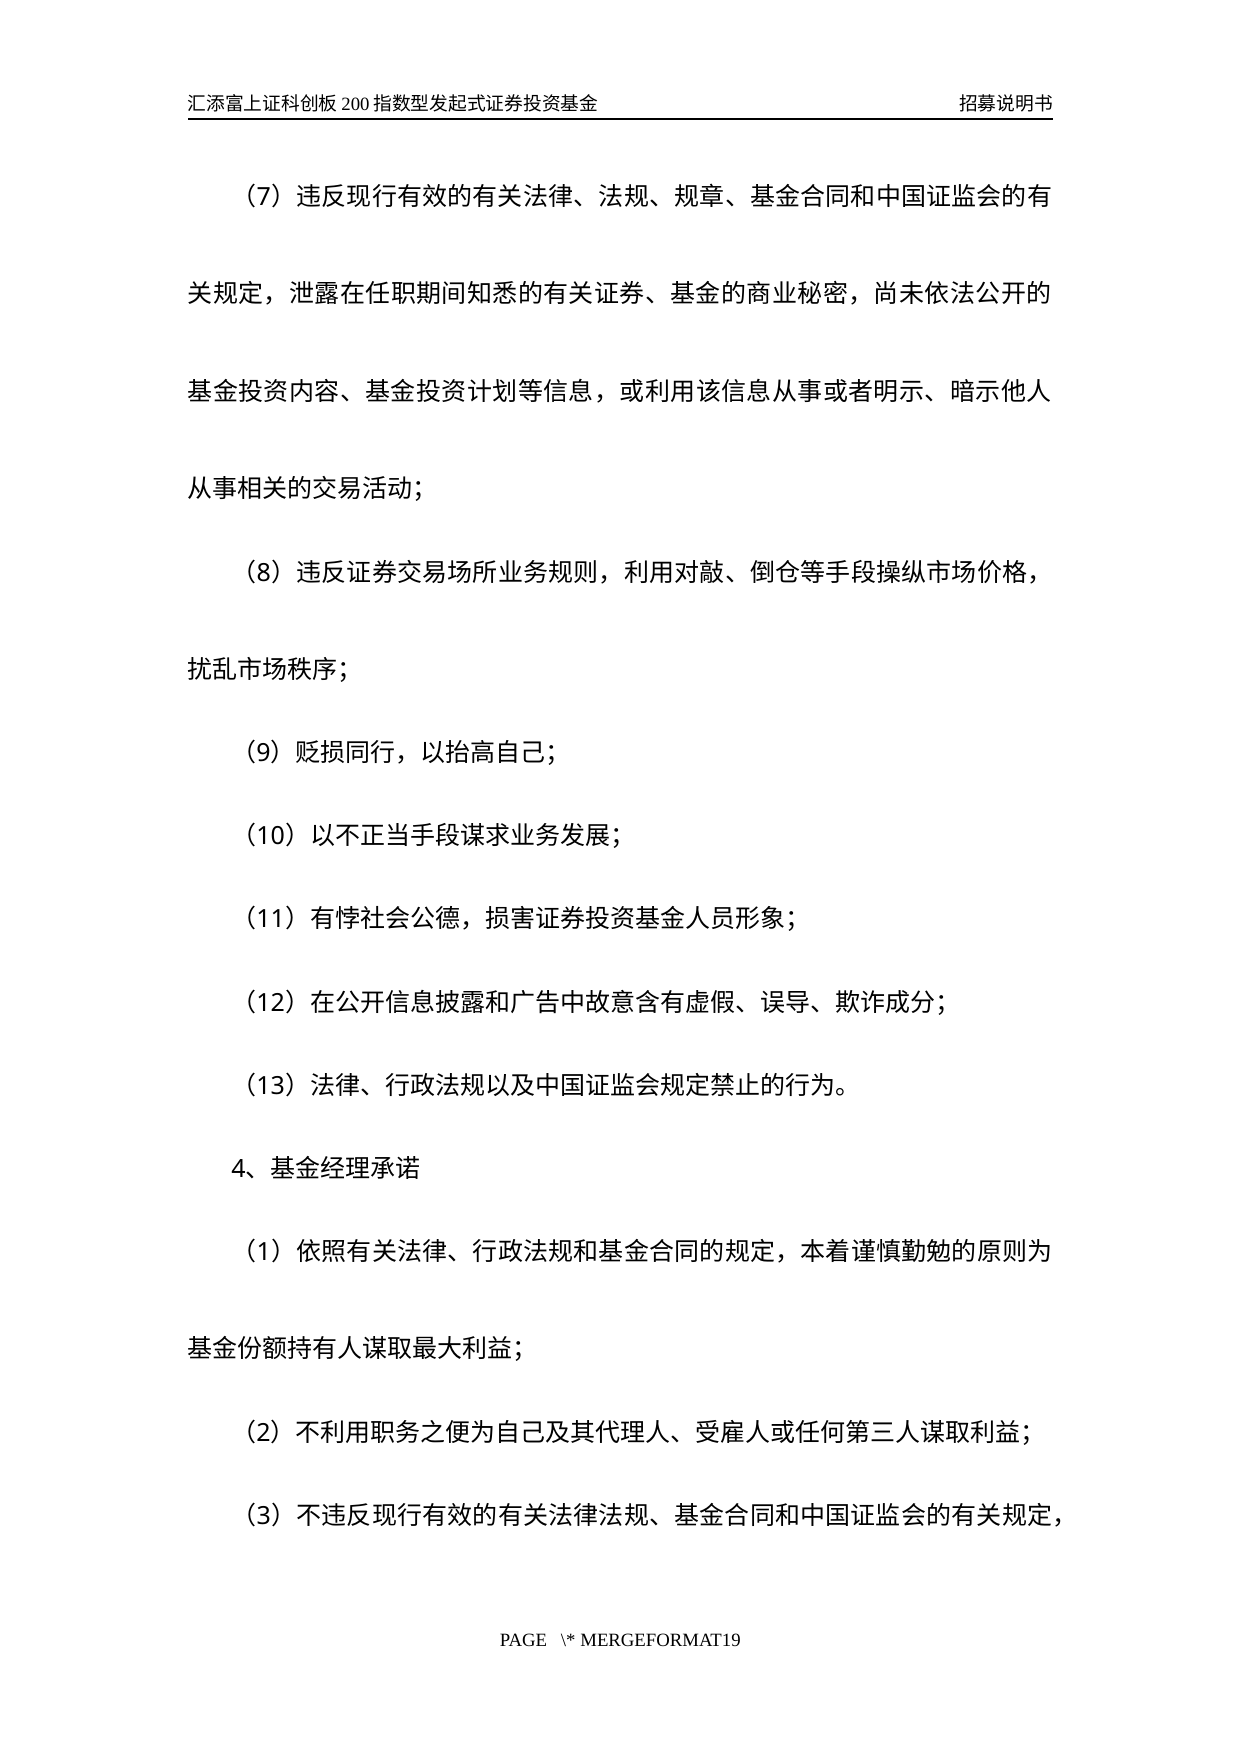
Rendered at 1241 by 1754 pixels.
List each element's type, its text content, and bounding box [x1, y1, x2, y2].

text （10）以不正当手段谋求业务发展； [187, 801, 1053, 866]
text （12）在公开信息披露和广告中故意含有虚假、误导、欺诈成分； [187, 968, 1053, 1033]
text （1）依照有关法律、行政法规和基金合同的规定，本着谨慎勤勉的原则为基金份额持有人谋取最大利益； [187, 1217, 1053, 1379]
text 4、基金经理承诺 [187, 1134, 1053, 1199]
text （8）违反证券交易场所业务规则，利用对敲、倒仓等手段操纵市场价格，扰乱市场秩序； [187, 538, 1053, 700]
text （13）法律、行政法规以及中国证监会规定禁止的行为。 [187, 1051, 1053, 1116]
text （11）有悖社会公德，损害证券投资基金人员形象； [187, 884, 1053, 949]
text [187, 1481, 1053, 1546]
text （9）贬损同行，以抬高自己； [187, 718, 1053, 783]
text （7）违反现行有效的有关法律、法规、规章、基金合同和中国证监会的有关规定，泄露在任职期间知悉的有关证券、基金的商业秘密，尚未依法公开的基金投资内容、基金投资计划等信息，或利用该信息从事或者明示、暗示他人从事相关的交易活动； [187, 162, 1053, 519]
text （2）不利用职务之便为自己及其代理人、受雇人或任何第三人谋取利益； [187, 1398, 1053, 1463]
